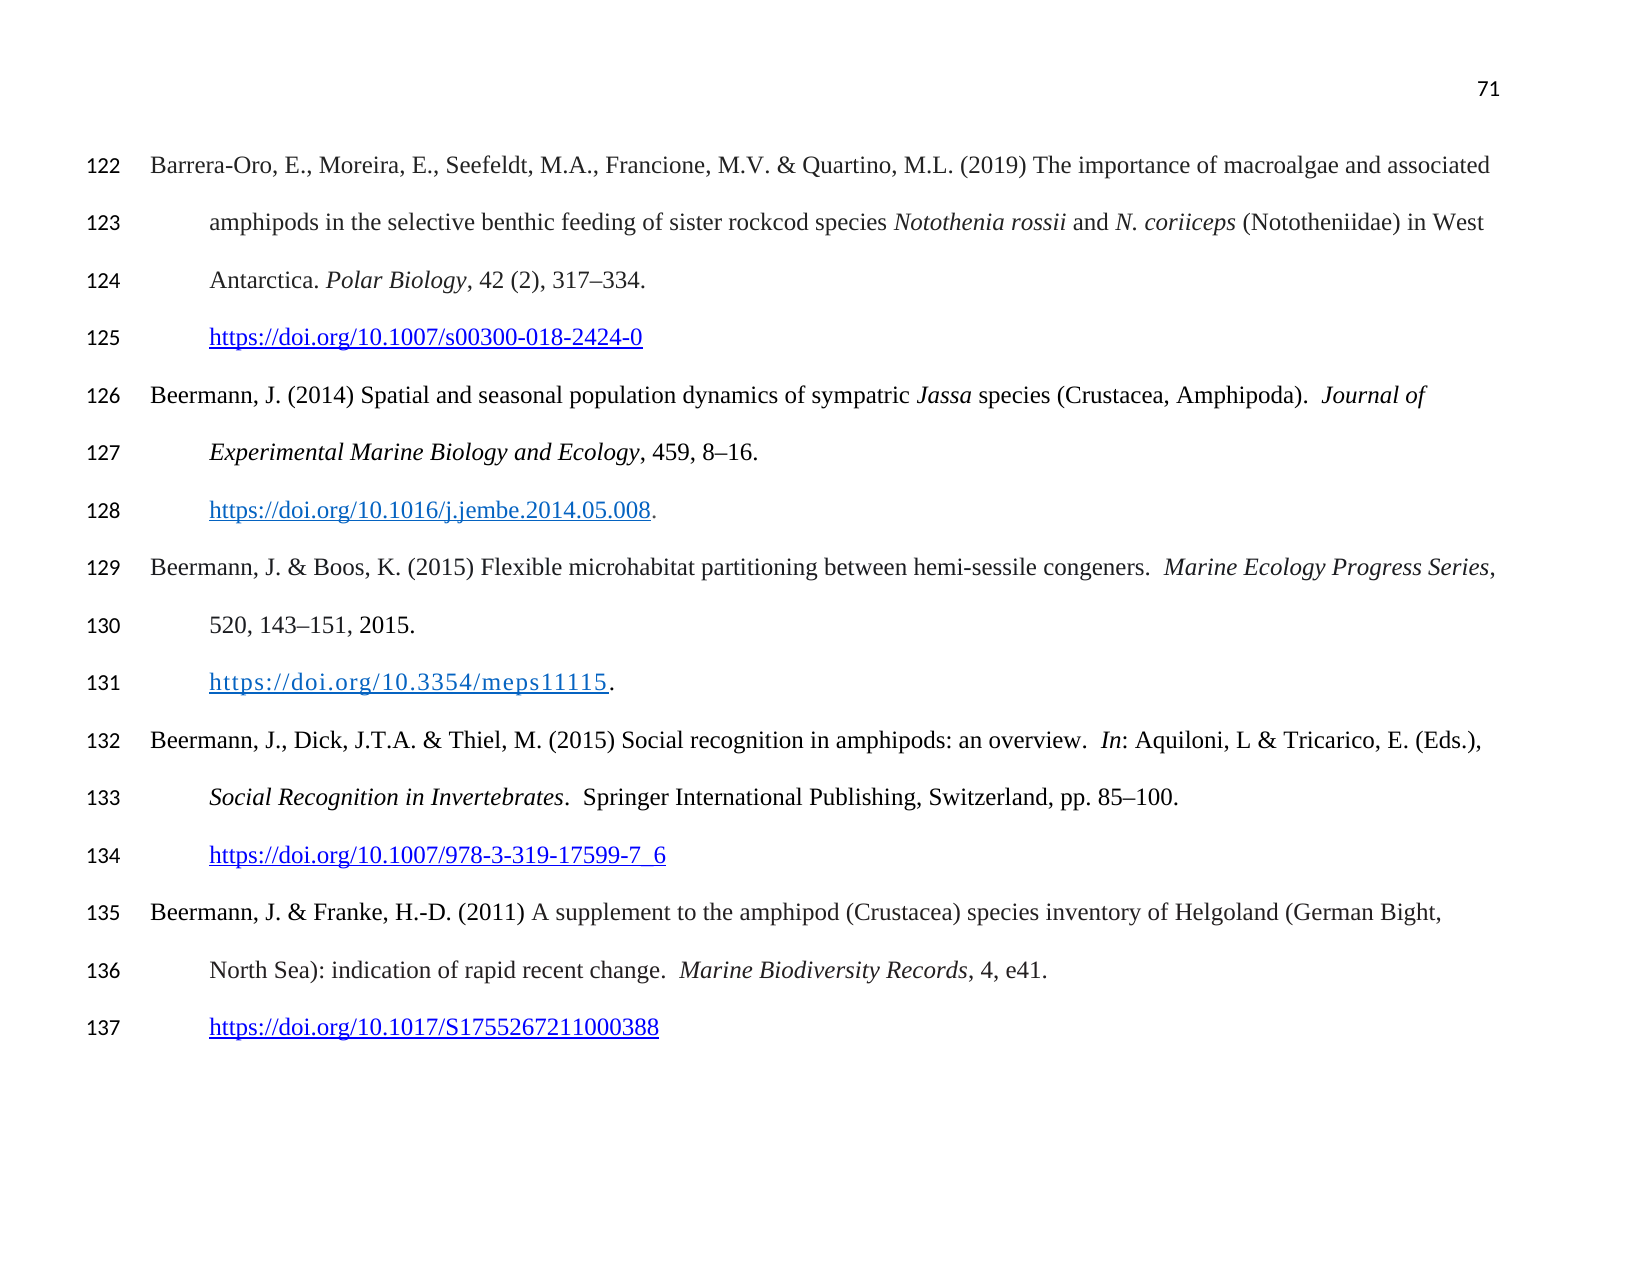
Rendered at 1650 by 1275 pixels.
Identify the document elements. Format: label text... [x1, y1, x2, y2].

text Barrera-Oro, E., Moreira, E., Seefeldt, M.A., Francione, M.V. & Quartino, M.L. (2019) The importance of macroalgae and associated amphipods in the selective benthic feeding of sister rockcod species Notothenia rossii and N. coriiceps (Nototheniidae) in West Antarctica. Polar Biology, 42 (2), 317–334. [150, 150, 1500, 294]
text Beermann, J. & Boos, K. (2015) Flexible microhabitat partitioning between hemi-sessile congeners. Marine Ecology Progress Series, 520, 143–151, 2015. [150, 552, 1500, 639]
text Beermann, J. (2014) Spatial and seasonal population dynamics of sympatric Jassa species (Crustacea, Amphipoda). Journal of Experimental Marine Biology and Ecology, 459, 8–16. [150, 380, 1500, 466]
text Beermann, J. & Franke, H.-D. (2011) A supplement to the amphipod (Crustacea) species inventory of Helgoland (German Bight, North Sea): indication of rapid recent change. Marine Biodiversity Records, 4, e41. [150, 897, 1500, 984]
text Beermann, J., Dick, J.T.A. & Thiel, M. (2015) Social recognition in amphipods: an overview. In: Aquiloni, L & Tricarico, E. (Eds.), Social Recognition in Invertebrates. Springer International Publishing, Switzerland, pp. 85–100. [150, 725, 1500, 811]
text https://doi.org/10.1007/s00300-018-2424-0 [150, 322, 1500, 351]
text https://doi.org/10.1016/j.jembe.2014.05.008. [209, 495, 1500, 524]
text https://doi.org/10.1007/978-3-319-17599-7_6 [150, 840, 1500, 869]
text https://doi.org/10.3354/meps11115. [150, 667, 1500, 696]
text https://doi.org/10.1017/S1755267211000388 [209, 1012, 1500, 1041]
